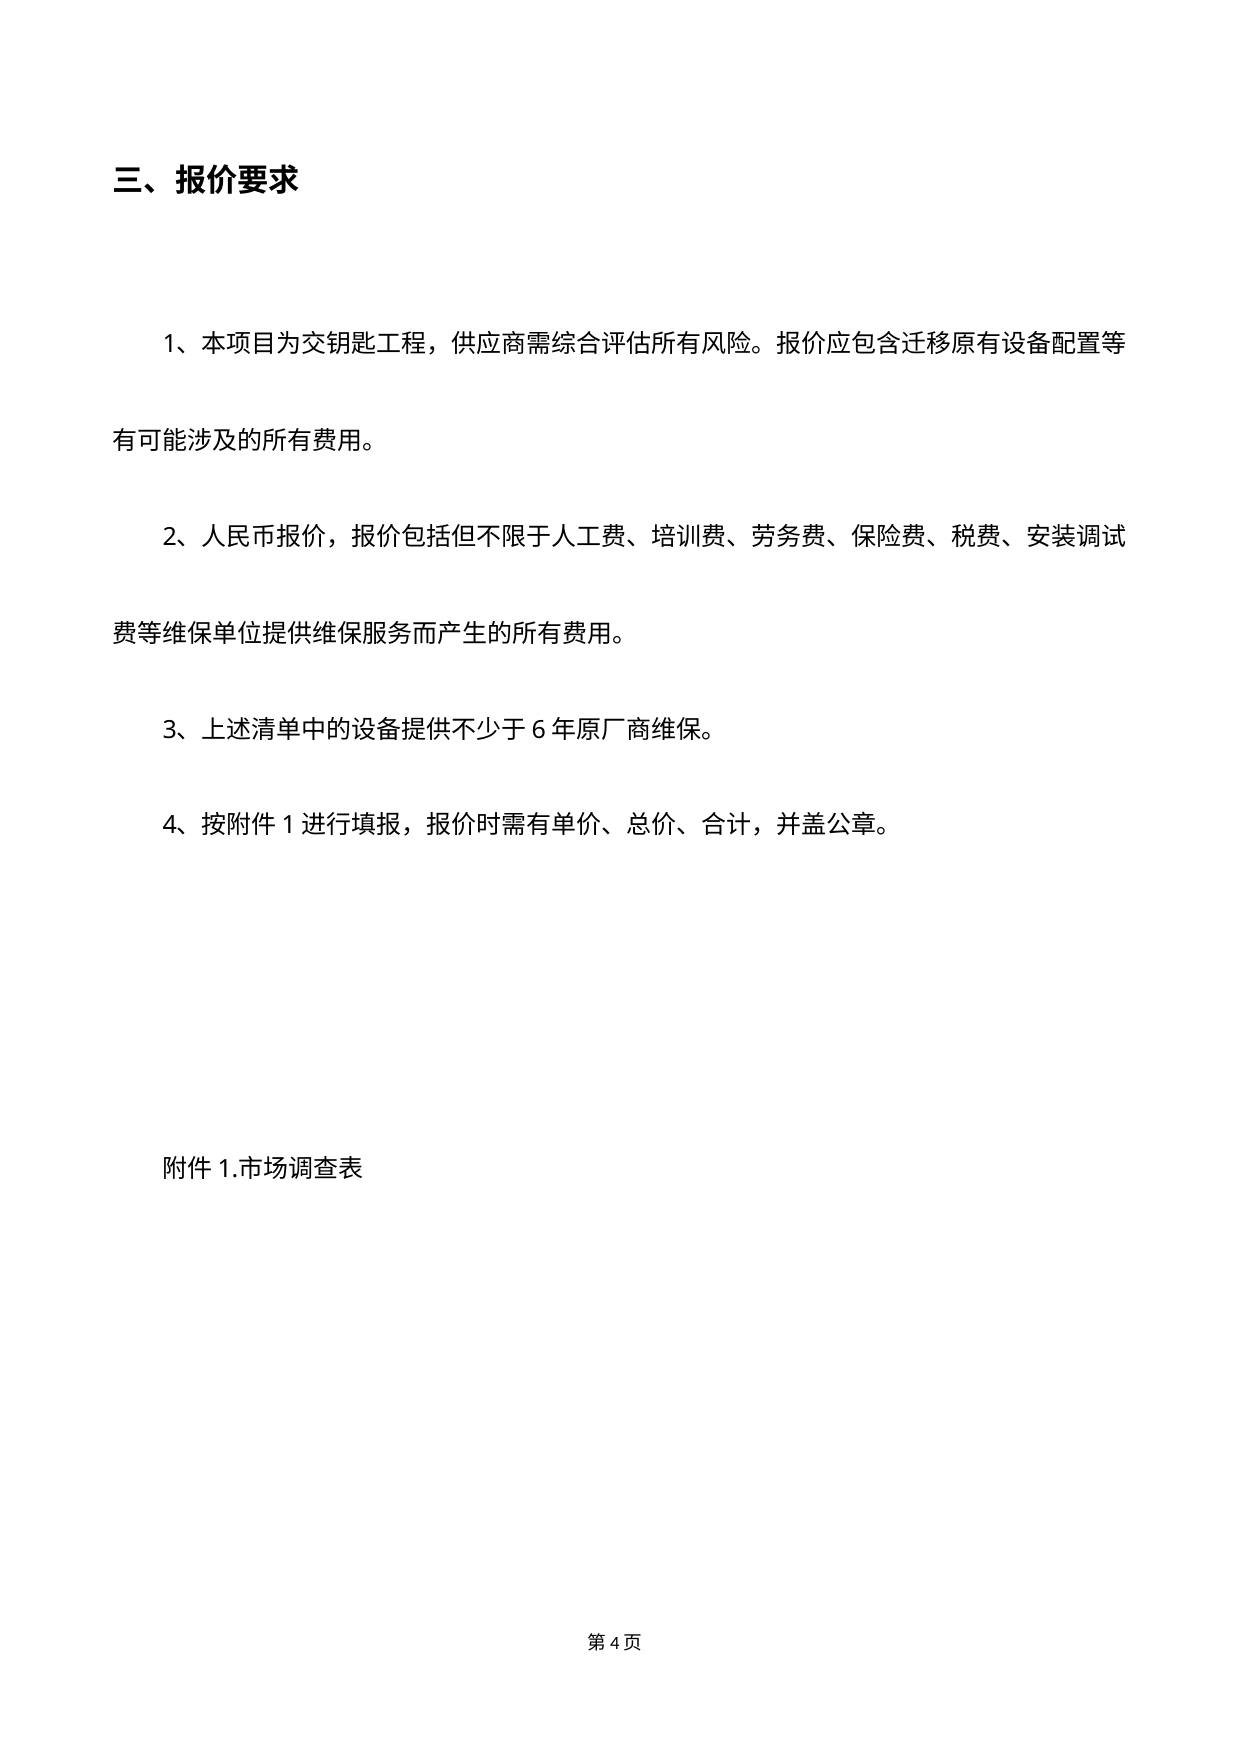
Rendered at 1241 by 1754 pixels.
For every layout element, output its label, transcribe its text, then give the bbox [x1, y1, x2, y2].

text 4、按附件1进行填报，报价时需有单价、总价、合计，并盖公章。 [112, 791, 1128, 856]
subtitle 三、报价要求 [112, 146, 1128, 211]
text 附件1.市场调查表 [112, 1134, 1128, 1199]
text 1、本项目为交钥匙工程，供应商需综合评估所有风险。报价应包含迁移原有设备配置等有可能涉及的所有费用。 [112, 309, 1128, 471]
text 2、人民币报价，报价包括但不限于人工费、培训费、劳务费、保险费、税费、安装调试费等维保单位提供维保服务而产生的所有费用。 [112, 502, 1128, 664]
text 3、上述清单中的设备提供不少于6年原厂商维保。 [112, 695, 1128, 760]
